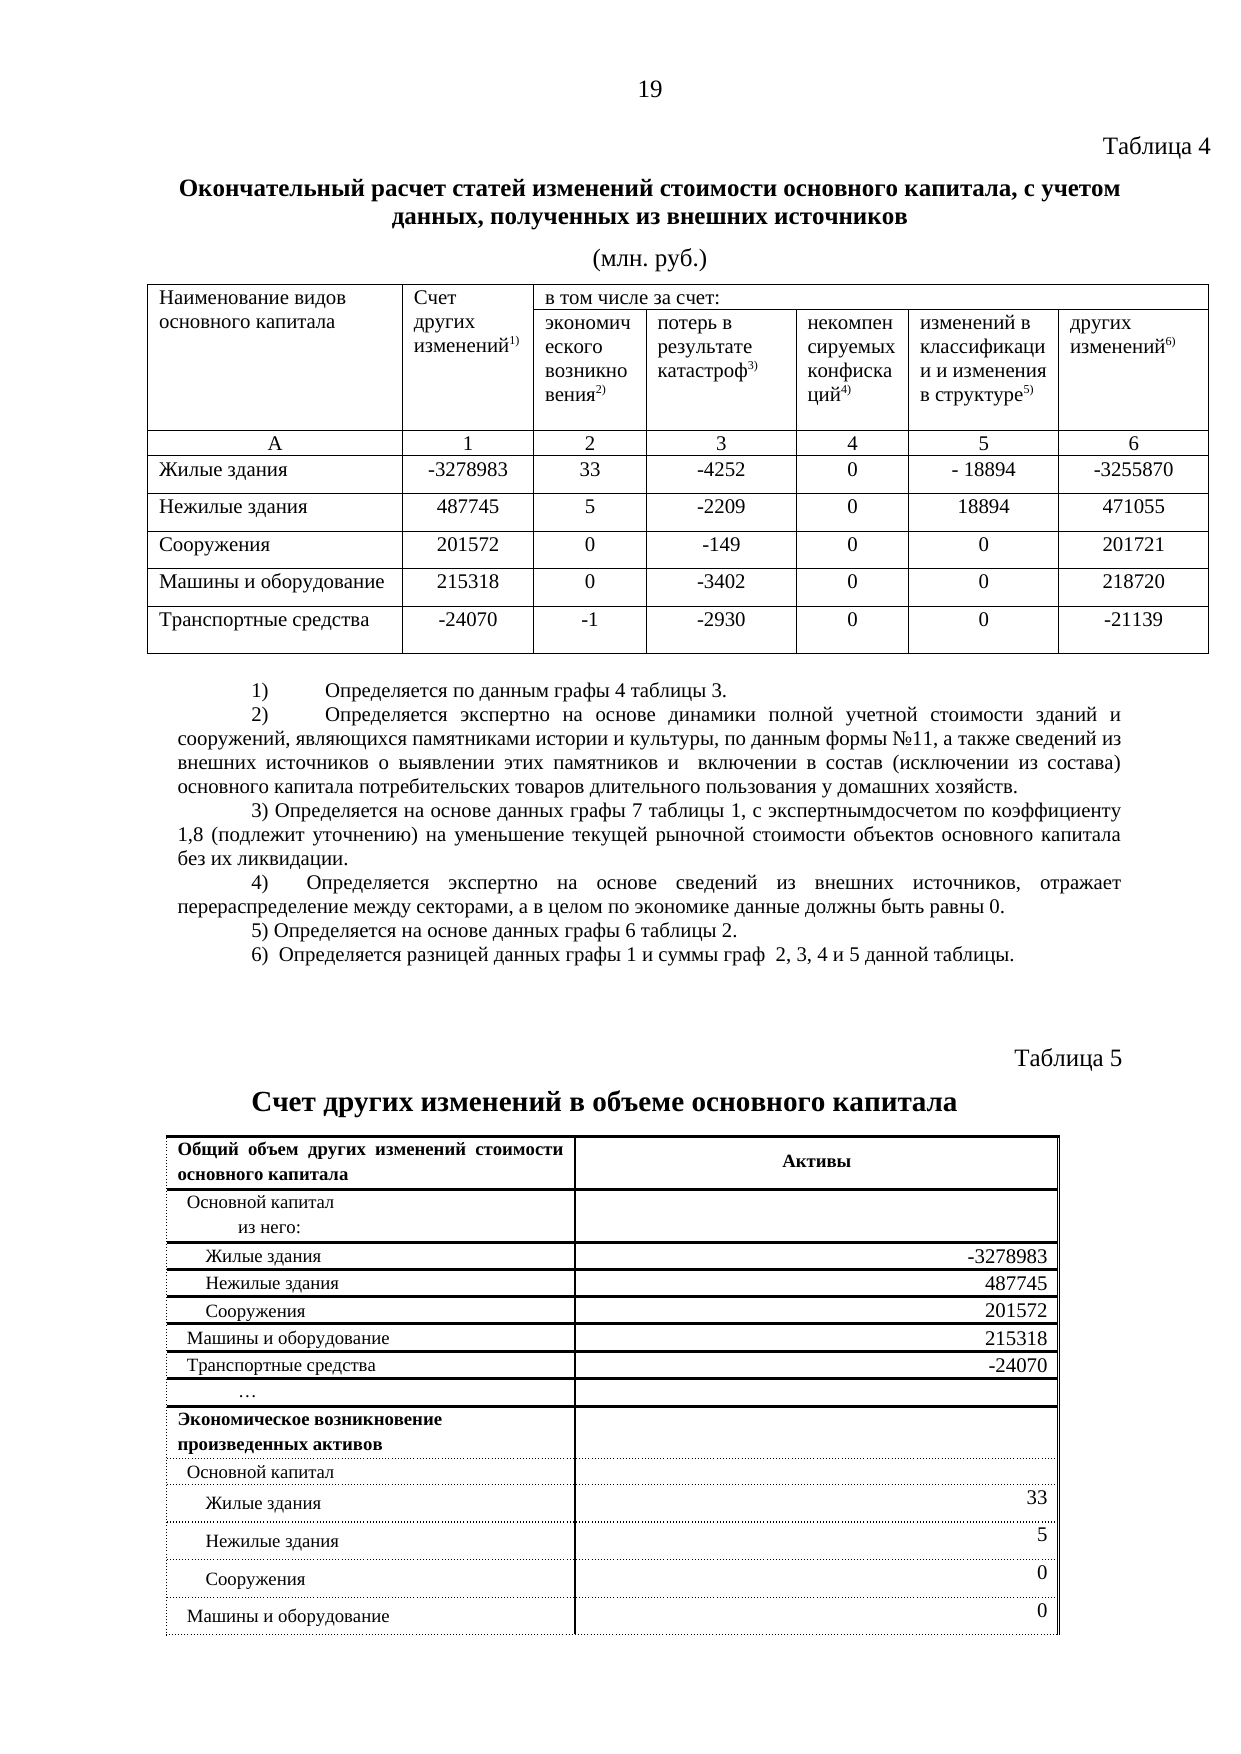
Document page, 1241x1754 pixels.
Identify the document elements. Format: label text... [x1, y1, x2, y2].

table_cell 6 [1059, 431, 1208, 455]
table_cell 0 [797, 456, 908, 493]
table_cell 201572 [576, 1298, 1057, 1322]
text 3) Определяется на основе данных графы 7 таблицы 1, с экспертнымдосчетом по коэффициенту 1,8 (подлежит уточнению) на уменьшение текущей рыночной стоимости объектов основного капитала без их ликвидации. [177, 798, 1122, 870]
table_cell -149 [647, 532, 796, 568]
table_cell 5 [534, 494, 646, 531]
table_header в том числе за счет: [534, 285, 1208, 309]
table_cell [576, 1458, 1057, 1484]
table_cell 3 [647, 431, 796, 455]
table_cell Нежилые здания [166, 1270, 574, 1295]
table_cell Машины и оборудование [166, 1323, 574, 1349]
table_cell [576, 1191, 1057, 1241]
table_cell Машины и оборудование [148, 569, 402, 606]
table_cell … [166, 1380, 574, 1405]
text Окончательный расчет статей изменений стоимости основного капитала, с учетом данных, полученных из внешних источников [177, 173, 1122, 230]
table_header Активы [576, 1138, 1057, 1188]
table_cell 18894 [909, 494, 1058, 531]
table_cell 215318 [403, 569, 533, 606]
table_cell некомпенсируемых конфискаций4) [797, 310, 908, 430]
table_cell -3278983 [576, 1244, 1057, 1268]
table_cell 1 [403, 431, 533, 455]
table_cell А [148, 431, 402, 455]
table_cell Экономическое возникновение произведенных активов [166, 1408, 574, 1458]
table_cell Нежилые здания [148, 494, 402, 531]
table_cell -2209 [647, 494, 796, 531]
table_cell Сооружения [148, 532, 402, 568]
table_cell 0 [797, 532, 908, 568]
table_cell 4 [797, 431, 908, 455]
table_cell 471055 [1059, 494, 1208, 531]
table_cell 215318 [576, 1325, 1057, 1349]
table_cell -1 [534, 607, 646, 652]
table_cell -4252 [647, 456, 796, 493]
table_cell 0 [797, 569, 908, 606]
table_header Наименование видов основного капитала [148, 285, 402, 430]
table_cell 218720 [1059, 569, 1208, 606]
table_cell 487745 [403, 494, 533, 531]
table_cell Машины и оборудование [166, 1597, 574, 1634]
list Определяется по данным графы 4 таблицы 3. [177, 677, 1122, 702]
table_cell экономического возникновения2) [534, 310, 646, 430]
text Таблица 4 [324, 131, 1211, 160]
table_cell Сооружения [166, 1298, 574, 1322]
table_cell 487745 [576, 1271, 1057, 1295]
text 6) Определяется разницей данных графы 1 и суммы граф 2, 3, 4 и 5 данной таблицы. [177, 942, 1122, 966]
table_header Счет других изменений1) [403, 285, 533, 430]
table_cell 0 [534, 569, 646, 606]
table_cell 2 [534, 431, 646, 455]
table_cell Основной капитал из него: [166, 1189, 574, 1241]
table_cell [576, 1380, 1057, 1405]
table_cell 0 [909, 569, 1058, 606]
text (млн. руб.) [177, 243, 1122, 271]
table_cell -3255870 [1059, 456, 1208, 493]
text 4) Определяется экспертно на основе сведений из внешних источников, отражает перераспределение между секторами, а в целом по экономике данные должны быть равны 0. [177, 870, 1122, 918]
table_cell 0 [576, 1559, 1057, 1597]
table_cell изменений в классификации и изменения в структуре5) [909, 310, 1058, 430]
table_cell -2930 [647, 607, 796, 652]
text 5) Определяется на основе данных графы 6 таблицы 2. [177, 918, 1122, 942]
table_cell Сооружения [166, 1559, 574, 1597]
text Таблица 5 [177, 1043, 1122, 1072]
table_cell 0 [797, 607, 908, 652]
table_cell - 18894 [909, 456, 1058, 493]
table_cell 33 [534, 456, 646, 493]
table_cell -21139 [1059, 607, 1208, 652]
table_cell 5 [909, 431, 1058, 455]
table_cell 201721 [1059, 532, 1208, 568]
table_cell 5 [576, 1521, 1057, 1559]
table_cell Жилые здания [166, 1242, 574, 1268]
table_cell Жилые здания [166, 1484, 574, 1521]
table_cell 0 [909, 532, 1058, 568]
table_cell Транспортные средства [166, 1351, 574, 1377]
table_cell -24070 [576, 1353, 1057, 1377]
table_cell Нежилые здания [166, 1521, 574, 1559]
list Определяется экспертно на основе динамики полной учетной стоимости зданий и сооружений, являющихся памятниками истории и культуры, по данным формы №11, а также сведений из внешних источников о выявлении этих памятников и включении в состав (исключении из состава) основного капитала потребительских товаров длительного пользования у домашних хозяйств. [177, 702, 1122, 798]
table_cell других изменений6) [1059, 310, 1208, 430]
table_cell Жилые здания [148, 456, 402, 493]
table_cell Транспортные средства [148, 607, 402, 652]
table_header Общий объем других изменений стоимости основного капитала [166, 1138, 574, 1188]
table_cell Основной капитал [166, 1458, 574, 1484]
table_cell -3402 [647, 569, 796, 606]
table_cell потерь в результате катастроф3) [647, 310, 796, 430]
text Счет других изменений в объеме основного капитала [177, 1084, 1122, 1118]
table_cell [576, 1408, 1057, 1458]
table_cell 201572 [403, 532, 533, 568]
table_cell 0 [576, 1597, 1057, 1634]
table_cell -24070 [403, 607, 533, 652]
table_cell 0 [534, 532, 646, 568]
table_cell 33 [576, 1484, 1057, 1521]
table_cell 0 [797, 494, 908, 531]
table_cell -3278983 [403, 456, 533, 493]
table_cell 0 [909, 607, 1058, 652]
